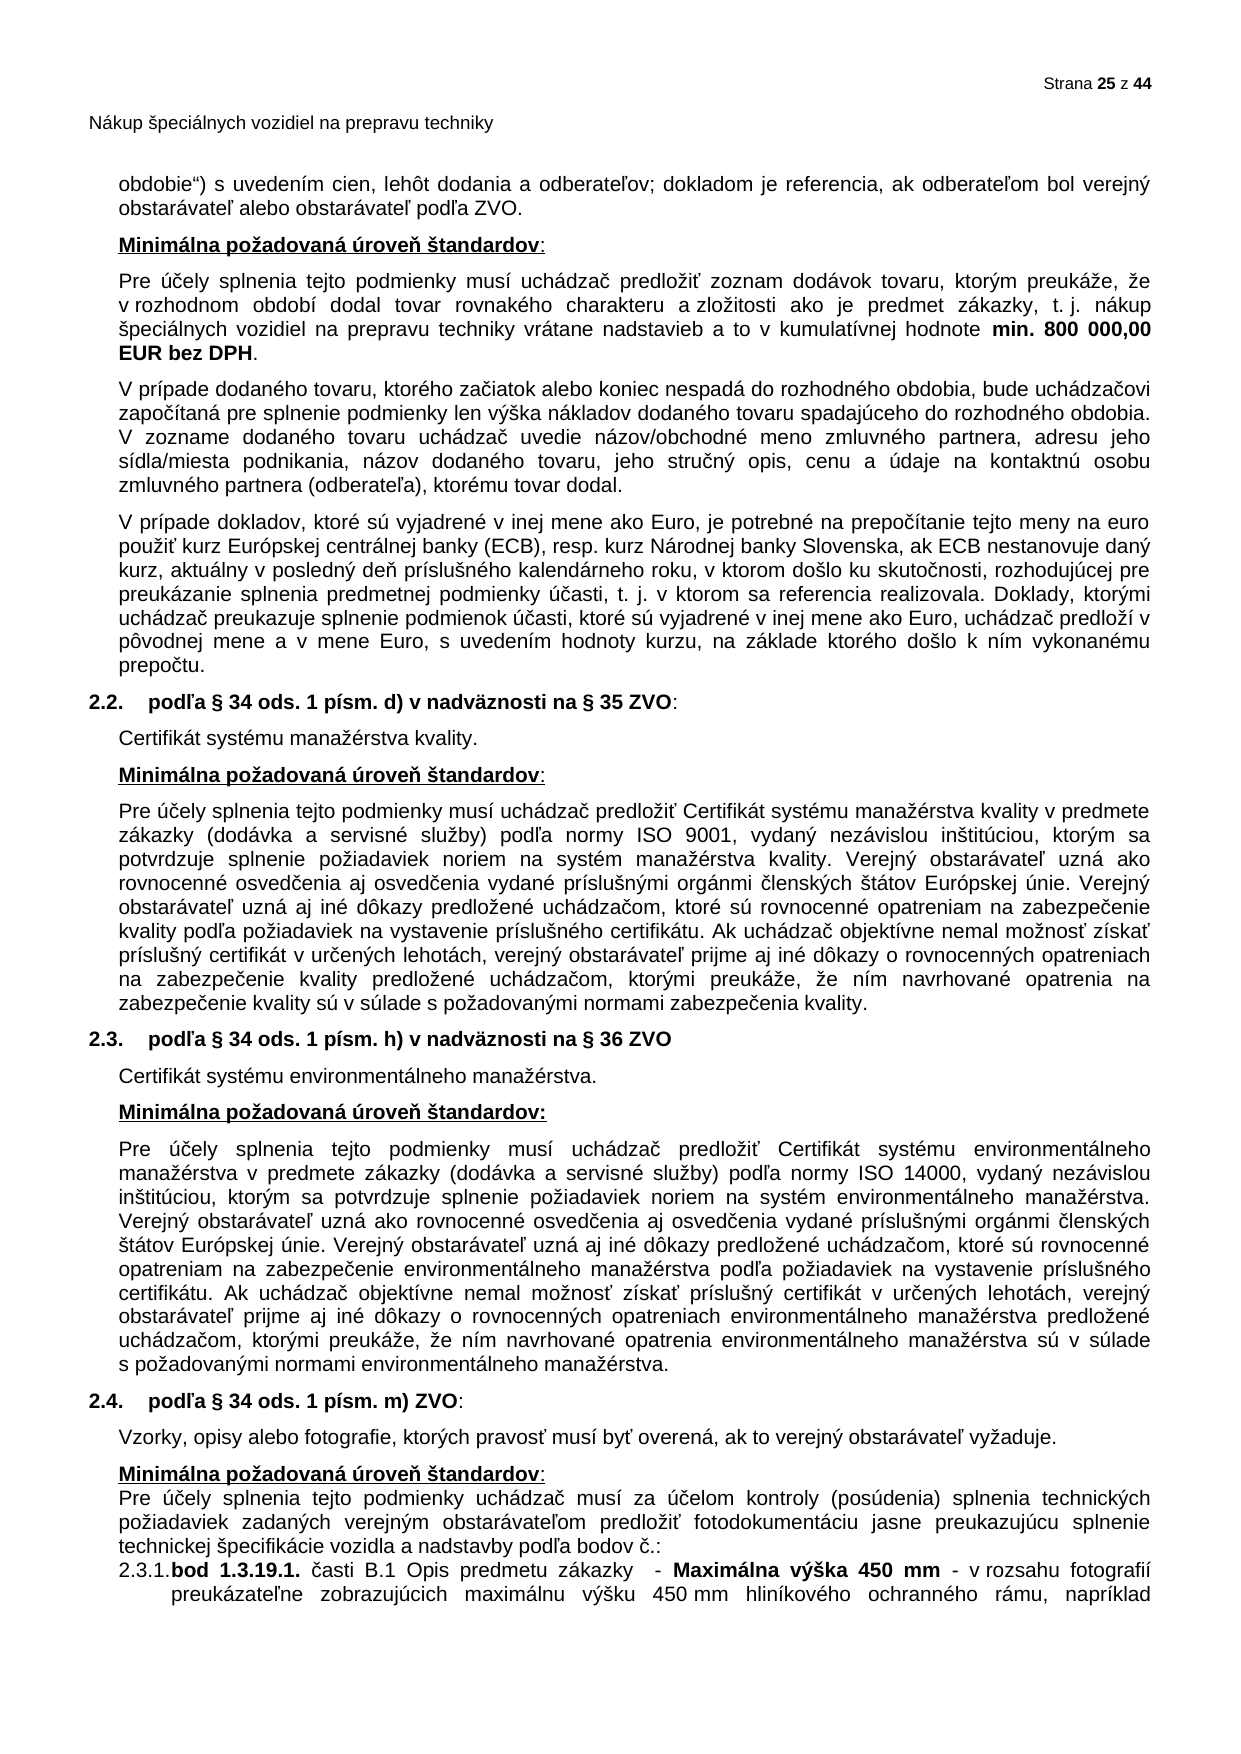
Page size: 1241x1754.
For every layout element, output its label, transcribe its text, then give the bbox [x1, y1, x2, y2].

text Pre účely splnenia tejto podmienky musí uchádzač predložiť Certifikát systému environmentálneho manažérstva v predmete zákazky (dodávka a servisné služby) podľa normy ISO 14000, vydaný nezávislou inštitúciou, ktorým sa potvrdzuje splnenie požiadaviek noriem na systém environmentálneho manažérstva. Verejný obstarávateľ uzná ako rovnocenné osvedčenia aj osvedčenia vydané príslušnými orgánmi členských štátov Európskej únie. Verejný obstarávateľ uzná aj iné dôkazy predložené uchádzačom, ktoré sú rovnocenné opatreniam na zabezpečenie environmentálneho manažérstva podľa požiadaviek na vystavenie príslušného certifikátu. Ak uchádzač objektívne nemal možnosť získať príslušný certifikát v určených lehotách, verejný obstarávateľ prijme aj iné dôkazy o rovnocenných opatreniach environmentálneho manažérstva predložené uchádzačom, ktorými preukáže, že ním navrhované opatrenia environmentálneho manažérstva sú v súlade s požadovanými normami environmentálneho manažérstva. [118, 1137, 1152, 1376]
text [118, 172, 1152, 220]
list podľa § 34 ods. 1 písm. h) v nadväznosti na § 36 ZVO [89, 1027, 1152, 1051]
text Minimálna požadovaná úroveň štandardov: [118, 232, 1152, 256]
text Pre účely splnenia tejto podmienky musí uchádzač predložiť zoznam dodávok tovaru, ktorým preukáže, že v rozhodnom období dodal tovar rovnakého charakteru a zložitosti ako je predmet zákazky, t. j. nákup špeciálnych vozidiel na prepravu techniky vrátane nadstavieb a to v kumulatívnej hodnote min. 800 000,00 EUR bez DPH. [118, 269, 1152, 365]
text Pre účely splnenia tejto podmienky uchádzač musí za účelom kontroly (posúdenia) splnenia technických požiadaviek zadaných verejným obstarávateľom predložiť fotodokumentáciu jasne preukazujúcu splnenie technickej špecifikácie vozidla a nadstavby podľa bodov č.: [118, 1486, 1152, 1557]
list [118, 1557, 1152, 1605]
list podľa § 34 ods. 1 písm. m) ZVO: [89, 1389, 1152, 1413]
text V prípade dokladov, ktoré sú vyjadrené v inej mene ako Euro, je potrebné na prepočítanie tejto meny na euro použiť kurz Európskej centrálnej banky (ECB), resp. kurz Národnej banky Slovenska, ak ECB nestanovuje daný kurz, aktuálny v posledný deň príslušného kalendárneho roku, v ktorom došlo ku skutočnosti, rozhodujúcej pre preukázanie splnenia predmetnej podmienky účasti, t. j. v ktorom sa referencia realizovala. Doklady, ktorými uchádzač preukazuje splnenie podmienok účasti, ktoré sú vyjadrené v inej mene ako Euro, uchádzač predloží v pôvodnej mene a v mene Euro, s uvedením hodnoty kurzu, na základe ktorého došlo k ním vykonanému prepočtu. [118, 509, 1152, 677]
text Pre účely splnenia tejto podmienky musí uchádzač predložiť Certifikát systému manažérstva kvality v predmete zákazky (dodávka a servisné služby) podľa normy ISO 9001, vydaný nezávislou inštitúciou, ktorým sa potvrdzuje splnenie požiadaviek noriem na systém manažérstva kvality. Verejný obstarávateľ uzná ako rovnocenné osvedčenia aj osvedčenia vydané príslušnými orgánmi členských štátov Európskej únie. Verejný obstarávateľ uzná aj iné dôkazy predložené uchádzačom, ktoré sú rovnocenné opatreniam na zabezpečenie kvality podľa požiadaviek na vystavenie príslušného certifikátu. Ak uchádzač objektívne nemal možnosť získať príslušný certifikát v určených lehotách, verejný obstarávateľ prijme aj iné dôkazy o rovnocenných opatreniach na zabezpečenie kvality predložené uchádzačom, ktorými preukáže, že ním navrhované opatrenia na zabezpečenie kvality sú v súlade s požadovanými normami zabezpečenia kvality. [118, 799, 1152, 1015]
text Vzorky, opisy alebo fotografie, ktorých pravosť musí byť overená, ak to verejný obstarávateľ vyžaduje. [118, 1425, 1152, 1449]
text V prípade dodaného tovaru, ktorého začiatok alebo koniec nespadá do rozhodného obdobia, bude uchádzačovi započítaná pre splnenie podmienky len výška nákladov dodaného tovaru spadajúceho do rozhodného obdobia. V zozname dodaného tovaru uchádzač uvedie názov/obchodné meno zmluvného partnera, adresu jeho sídla/miesta podnikania, názov dodaného tovaru, jeho stručný opis, cenu a údaje na kontaktnú osobu zmluvného partnera (odberateľa), ktorému tovar dodal. [118, 377, 1152, 497]
text Minimálna požadovaná úroveň štandardov: [118, 1462, 1152, 1486]
text Certifikát systému environmentálneho manažérstva. [118, 1064, 1152, 1088]
text Minimálna požadovaná úroveň štandardov: [118, 1100, 1152, 1124]
text Minimálna požadovaná úroveň štandardov: [118, 763, 1152, 787]
text Certifikát systému manažérstva kvality. [118, 726, 1152, 750]
list podľa § 34 ods. 1 písm. d) v nadväznosti na § 35 ZVO: [89, 690, 1152, 714]
